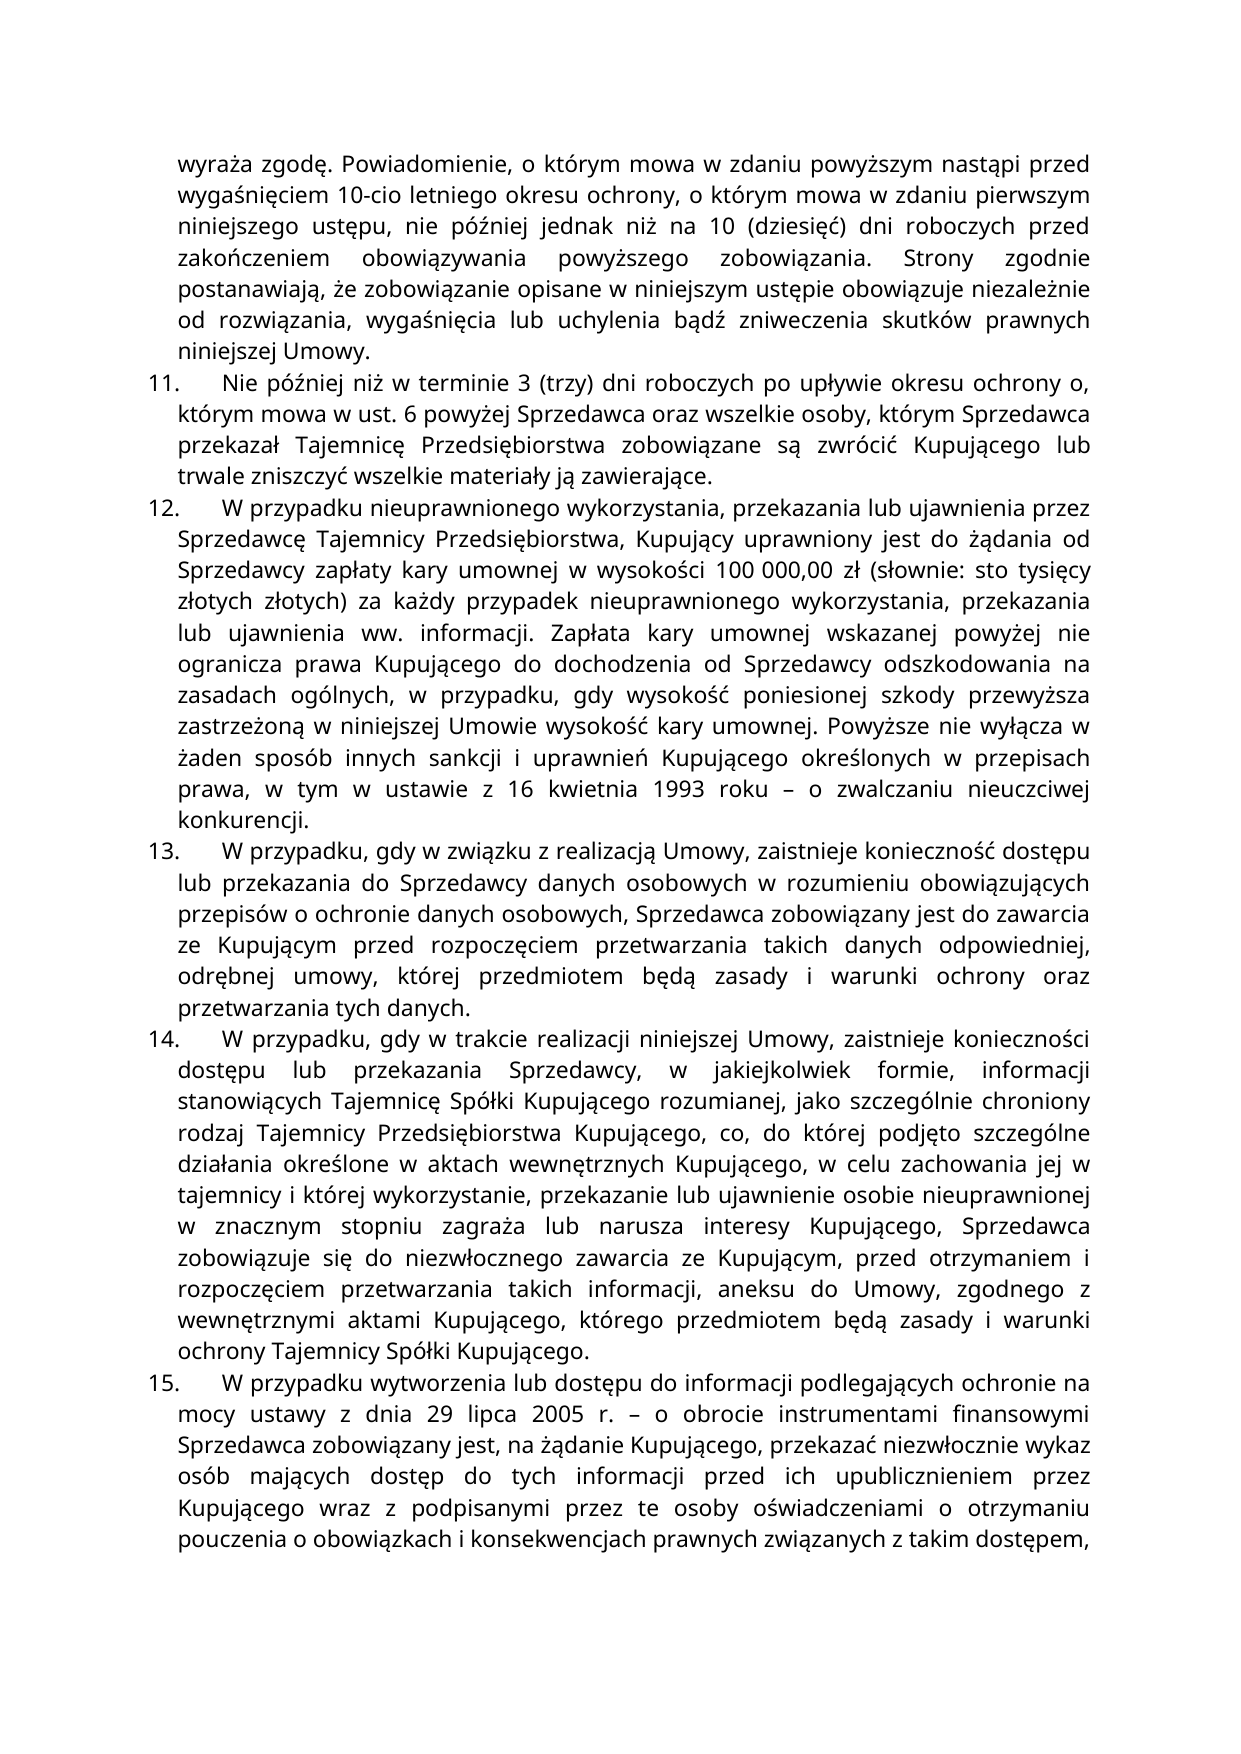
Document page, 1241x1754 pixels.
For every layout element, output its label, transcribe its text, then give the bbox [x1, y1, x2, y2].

list W przypadku, gdy w trakcie realizacji niniejszej Umowy, zaistnieje konieczności dostępu lub przekazania Sprzedawcy, w jakiejkolwiek formie, informacji stanowiących Tajemnicę Spółki Kupującego rozumianej, jako szczególnie chroniony rodzaj Tajemnicy Przedsiębiorstwa Kupującego, co, do której podjęto szczególne działania określone w aktach wewnętrznych Kupującego, w celu zachowania jej w tajemnicy i której wykorzystanie, przekazanie lub ujawnienie osobie nieuprawnionej w znacznym stopniu zagraża lub narusza interesy Kupującego, Sprzedawca zobowiązuje się do niezwłocznego zawarcia ze Kupującym, przed otrzymaniem i rozpoczęciem przetwarzania takich informacji, aneksu do Umowy, zgodnego z wewnętrznymi aktami Kupującego, którego przedmiotem będą zasady i warunki ochrony Tajemnicy Spółki Kupującego. [148, 1023, 1091, 1366]
list W przypadku nieuprawnionego wykorzystania, przekazania lub ujawnienia przez Sprzedawcę Tajemnicy Przedsiębiorstwa, Kupujący uprawniony jest do żądania od Sprzedawcy zapłaty kary umownej w wysokości 100 000,00 zł (słownie: sto tysięcy złotych złotych) za każdy przypadek nieuprawnionego wykorzystania, przekazania lub ujawnienia ww. informacji. Zapłata kary umownej wskazanej powyżej nie ogranicza prawa Kupującego do dochodzenia od Sprzedawcy odszkodowania na zasadach ogólnych, w przypadku, gdy wysokość poniesionej szkody przewyższa zastrzeżoną w niniejszej Umowie wysokość kary umownej. Powyższe nie wyłącza w żaden sposób innych sankcji i uprawnień Kupującego określonych w przepisach prawa, w tym w ustawie z 16 kwietnia 1993 roku – o zwalczaniu nieuczciwej konkurencji. [148, 491, 1091, 835]
list W przypadku, gdy w związku z realizacją Umowy, zaistnieje konieczność dostępu lub przekazania do Sprzedawcy danych osobowych w rozumieniu obowiązujących przepisów o ochronie danych osobowych, Sprzedawca zobowiązany jest do zawarcia ze Kupującym przed rozpoczęciem przetwarzania takich danych odpowiedniej, odrębnej umowy, której przedmiotem będą zasady i warunki ochrony oraz przetwarzania tych danych. [148, 835, 1091, 1023]
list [148, 1366, 1091, 1554]
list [148, 148, 1091, 366]
list Nie później niż w terminie 3 (trzy) dni roboczych po upływie okresu ochrony o, którym mowa w ust. 6 powyżej Sprzedawca oraz wszelkie osoby, którym Sprzedawca przekazał Tajemnicę Przedsiębiorstwa zobowiązane są zwrócić Kupującego lub trwale zniszczyć wszelkie materiały ją zawierające. [148, 366, 1091, 491]
